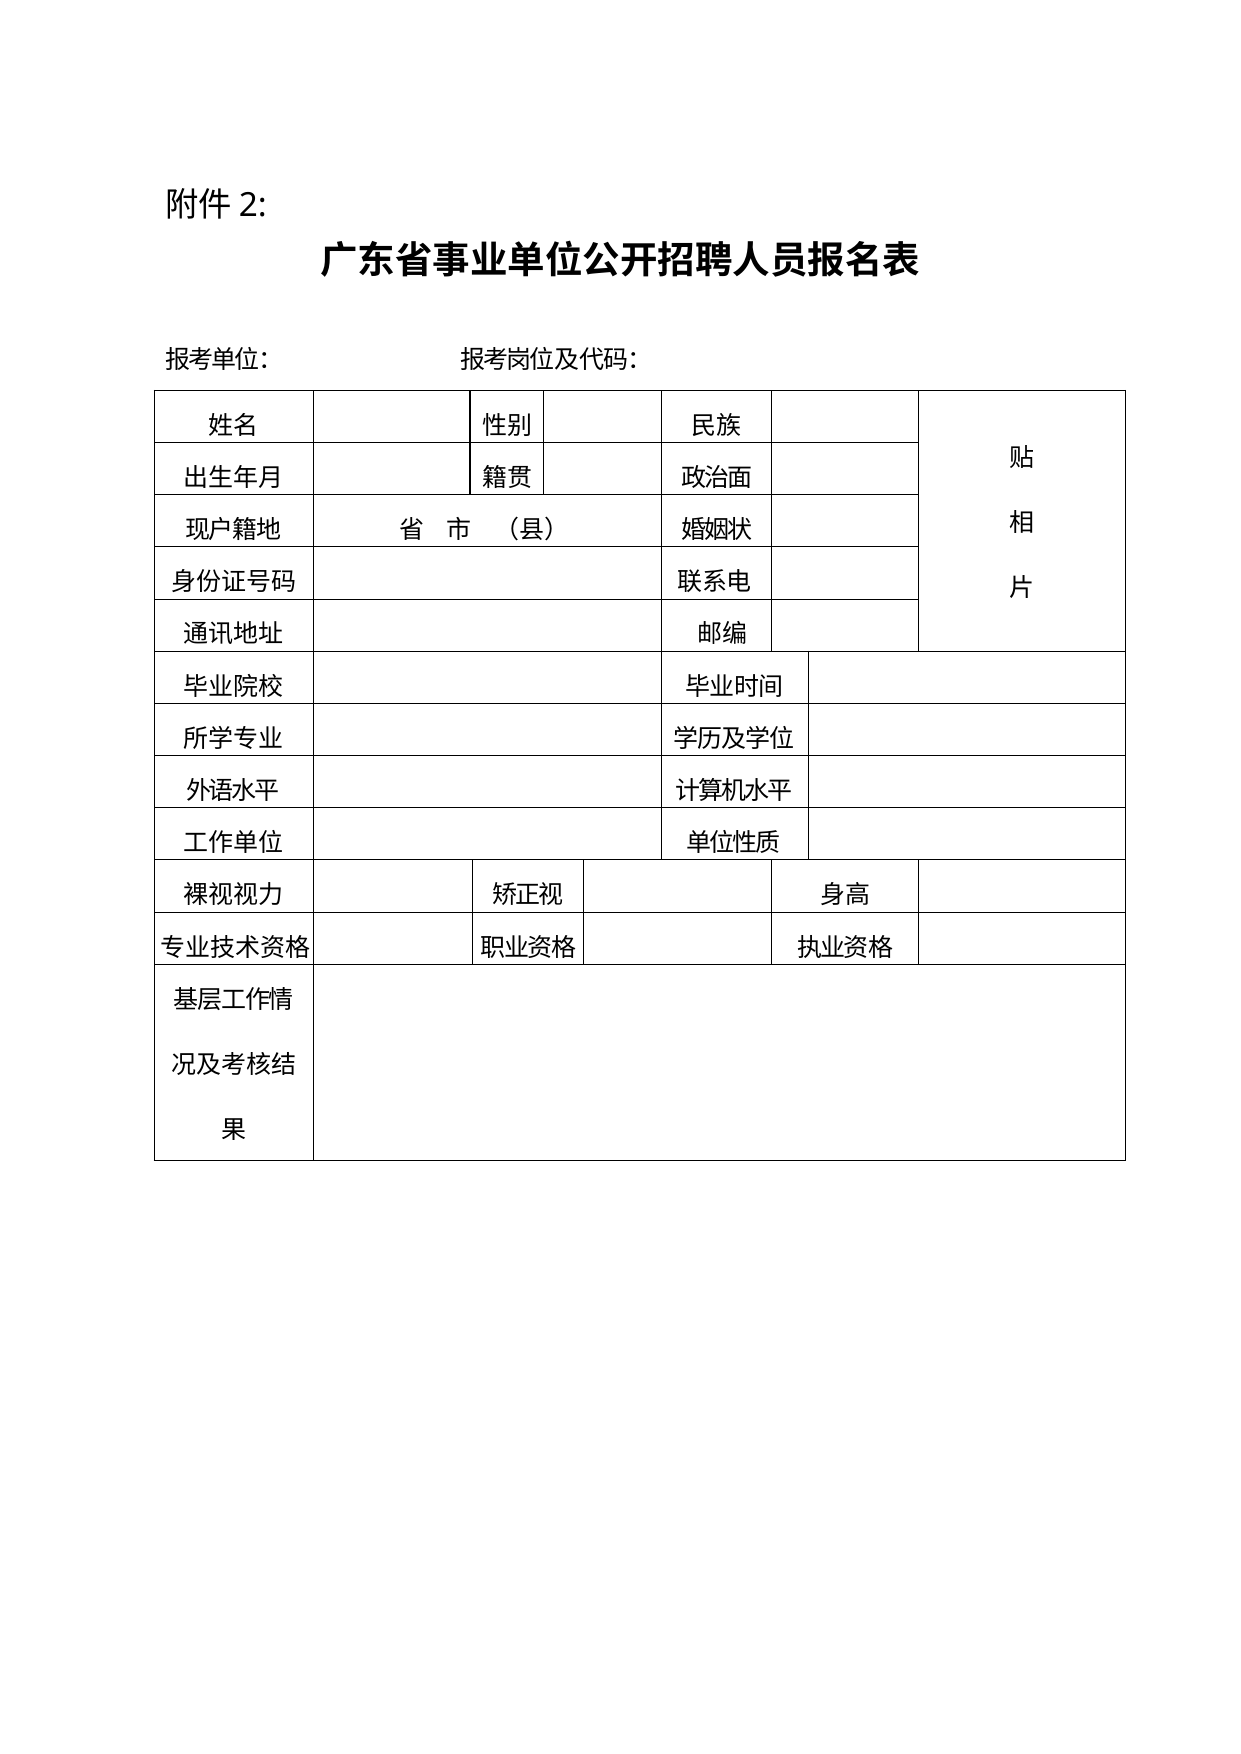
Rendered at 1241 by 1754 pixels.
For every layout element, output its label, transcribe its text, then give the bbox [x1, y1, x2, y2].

table_cell 婚姻状况 [662, 495, 771, 546]
table_cell [919, 860, 1125, 912]
table_cell 所学专业 [155, 704, 313, 755]
table_header 性别 [471, 391, 543, 442]
table_header [772, 391, 918, 442]
table_cell [772, 443, 918, 494]
table_cell 政治面貌 [662, 443, 771, 494]
table_cell [809, 756, 1125, 807]
table_cell [314, 704, 661, 755]
table_cell 省 市 （县） [314, 495, 661, 546]
table_cell 外语水平 [155, 756, 313, 807]
table_header 贴 相 片 [919, 391, 1125, 651]
table_cell [314, 547, 661, 598]
table_cell 身高 [772, 860, 918, 912]
table_cell 现户籍地 [155, 495, 313, 546]
table_cell [314, 860, 472, 912]
table_cell 计算机水平 [662, 756, 808, 807]
table_cell [919, 913, 1125, 964]
table_cell 身份证号码 [155, 547, 313, 598]
table_header [314, 391, 469, 442]
table_cell 籍贯 [471, 443, 543, 494]
table_cell [314, 965, 1125, 1160]
table_cell [584, 860, 771, 912]
table_cell [809, 808, 1125, 859]
table_cell 执业资格 [772, 913, 918, 964]
table_cell [584, 913, 771, 964]
table_cell 邮编 [662, 600, 771, 651]
table_cell [314, 808, 661, 859]
table_cell [314, 913, 472, 964]
table_cell 联系电话 [662, 547, 771, 598]
table_cell 学历及学位 [662, 704, 808, 755]
table_header 民族 [662, 391, 771, 442]
table_header [544, 391, 661, 442]
table_cell 毕业院校 [155, 652, 313, 703]
table_cell 职业资格 [473, 913, 583, 964]
table_cell 毕业时间 [662, 652, 808, 703]
table_header 姓名 [155, 391, 313, 442]
table_cell 通讯地址 [155, 600, 313, 651]
table_cell [544, 443, 661, 494]
table_cell 单位性质 [662, 808, 808, 859]
table_cell 专业技术资格 [155, 913, 313, 964]
table_cell [314, 652, 661, 703]
table_cell [314, 600, 661, 651]
table_cell 矫正视力 [473, 860, 583, 912]
table_cell [772, 495, 918, 546]
text 报考单位： 报考岗位及代码： [165, 325, 1075, 390]
table_cell 出生年月 [155, 443, 313, 494]
table_cell [314, 756, 661, 807]
table_cell 裸视视力 [155, 860, 313, 912]
table_cell [809, 704, 1125, 755]
table_cell 工作单位 [155, 808, 313, 859]
table_cell [772, 547, 918, 598]
table_cell 基层工作情况及考核结果 [155, 965, 313, 1160]
table_cell [772, 600, 918, 651]
table_cell [809, 652, 1125, 703]
text 附件2: [165, 178, 1075, 227]
text 广东省事业单位公开招聘人员报名表 [165, 227, 1075, 285]
table_cell [314, 443, 469, 494]
